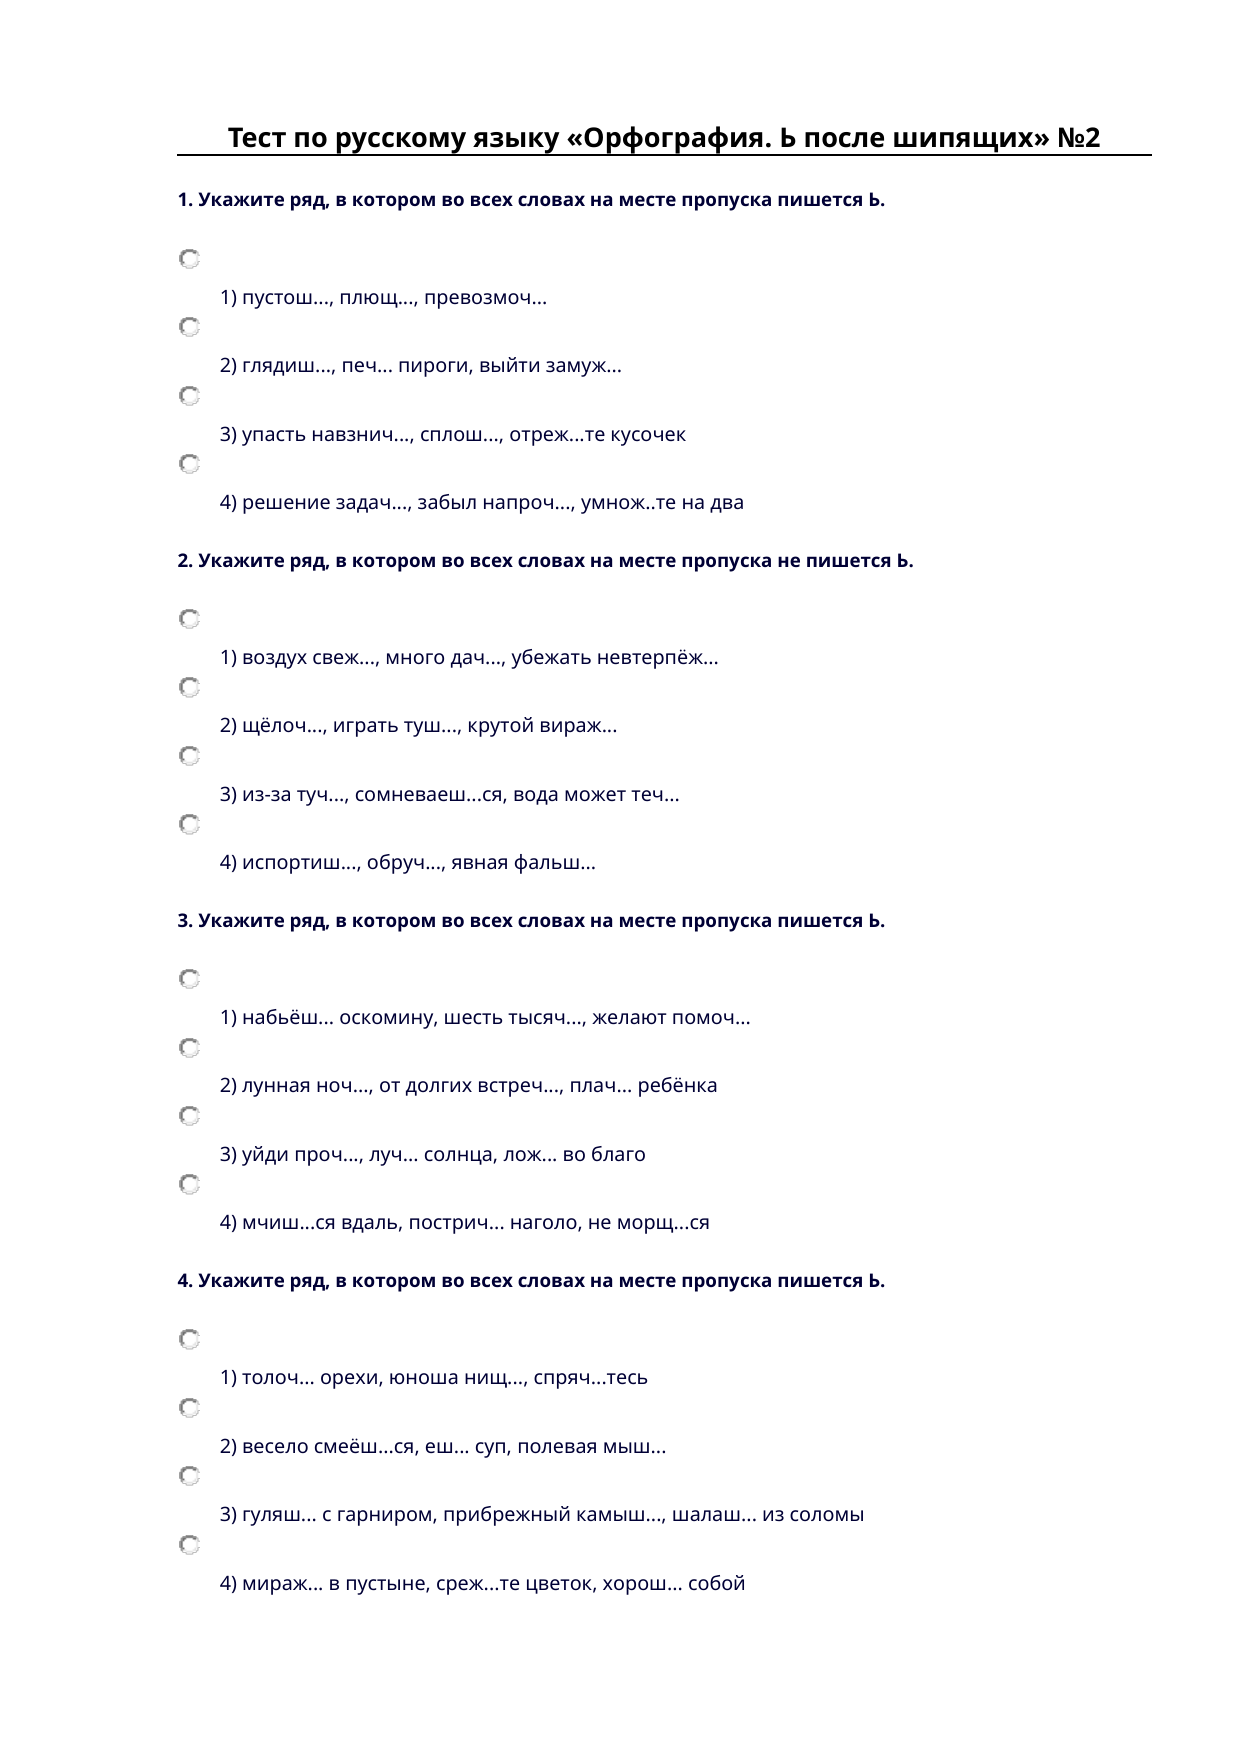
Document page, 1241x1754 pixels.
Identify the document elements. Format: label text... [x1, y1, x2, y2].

text 1) толоч... орехи, юноша нищ..., спряч...тесь 2) весело смеёш...ся, еш... суп, полевая мыш... 3) гуляш... с гарниром, прибрежный камыш..., шалаш... из соломы 4) мираж... в пустыне, среж...те цветок, хорош... собой [177, 1322, 1152, 1596]
text 4. Укажите ряд, в котором во всех словах на месте пропуска пишется Ь. [177, 1265, 1152, 1293]
text Тест по русскому языку «Орфография. Ь после шипящих» №2 [177, 118, 1152, 154]
text 1) пустош..., плющ..., превозмоч... 2) глядиш..., печ... пироги, выйти замуж... 3) упасть навзнич..., сплош..., отреж...те кусочек 4) решение задач..., забыл напроч..., умнож..те на два [177, 241, 1152, 515]
text 2. Укажите ряд, в котором во всех словах на месте пропуска не пишется Ь. [177, 544, 1152, 572]
text 3. Укажите ряд, в котором во всех словах на месте пропуска пишется Ь. [177, 904, 1152, 933]
text 1) воздух свеж..., много дач..., убежать невтерпёж... 2) щёлоч..., играть туш..., крутой вираж... 3) из-за туч..., сомневаеш...ся, вода может теч... 4) испортиш..., обруч..., явная фальш... [177, 602, 1152, 875]
text 1. Укажите ряд, в котором во всех словах на месте пропуска пишется Ь. [177, 184, 1152, 212]
text 1) набьёш... оскомину, шесть тысяч..., желают помоч... 2) лунная ноч..., от долгих встреч..., плач... ребёнка 3) уйди проч..., луч... солнца, лож... во благо 4) мчиш...ся вдаль, пострич... наголо, не морщ...ся [177, 962, 1152, 1236]
